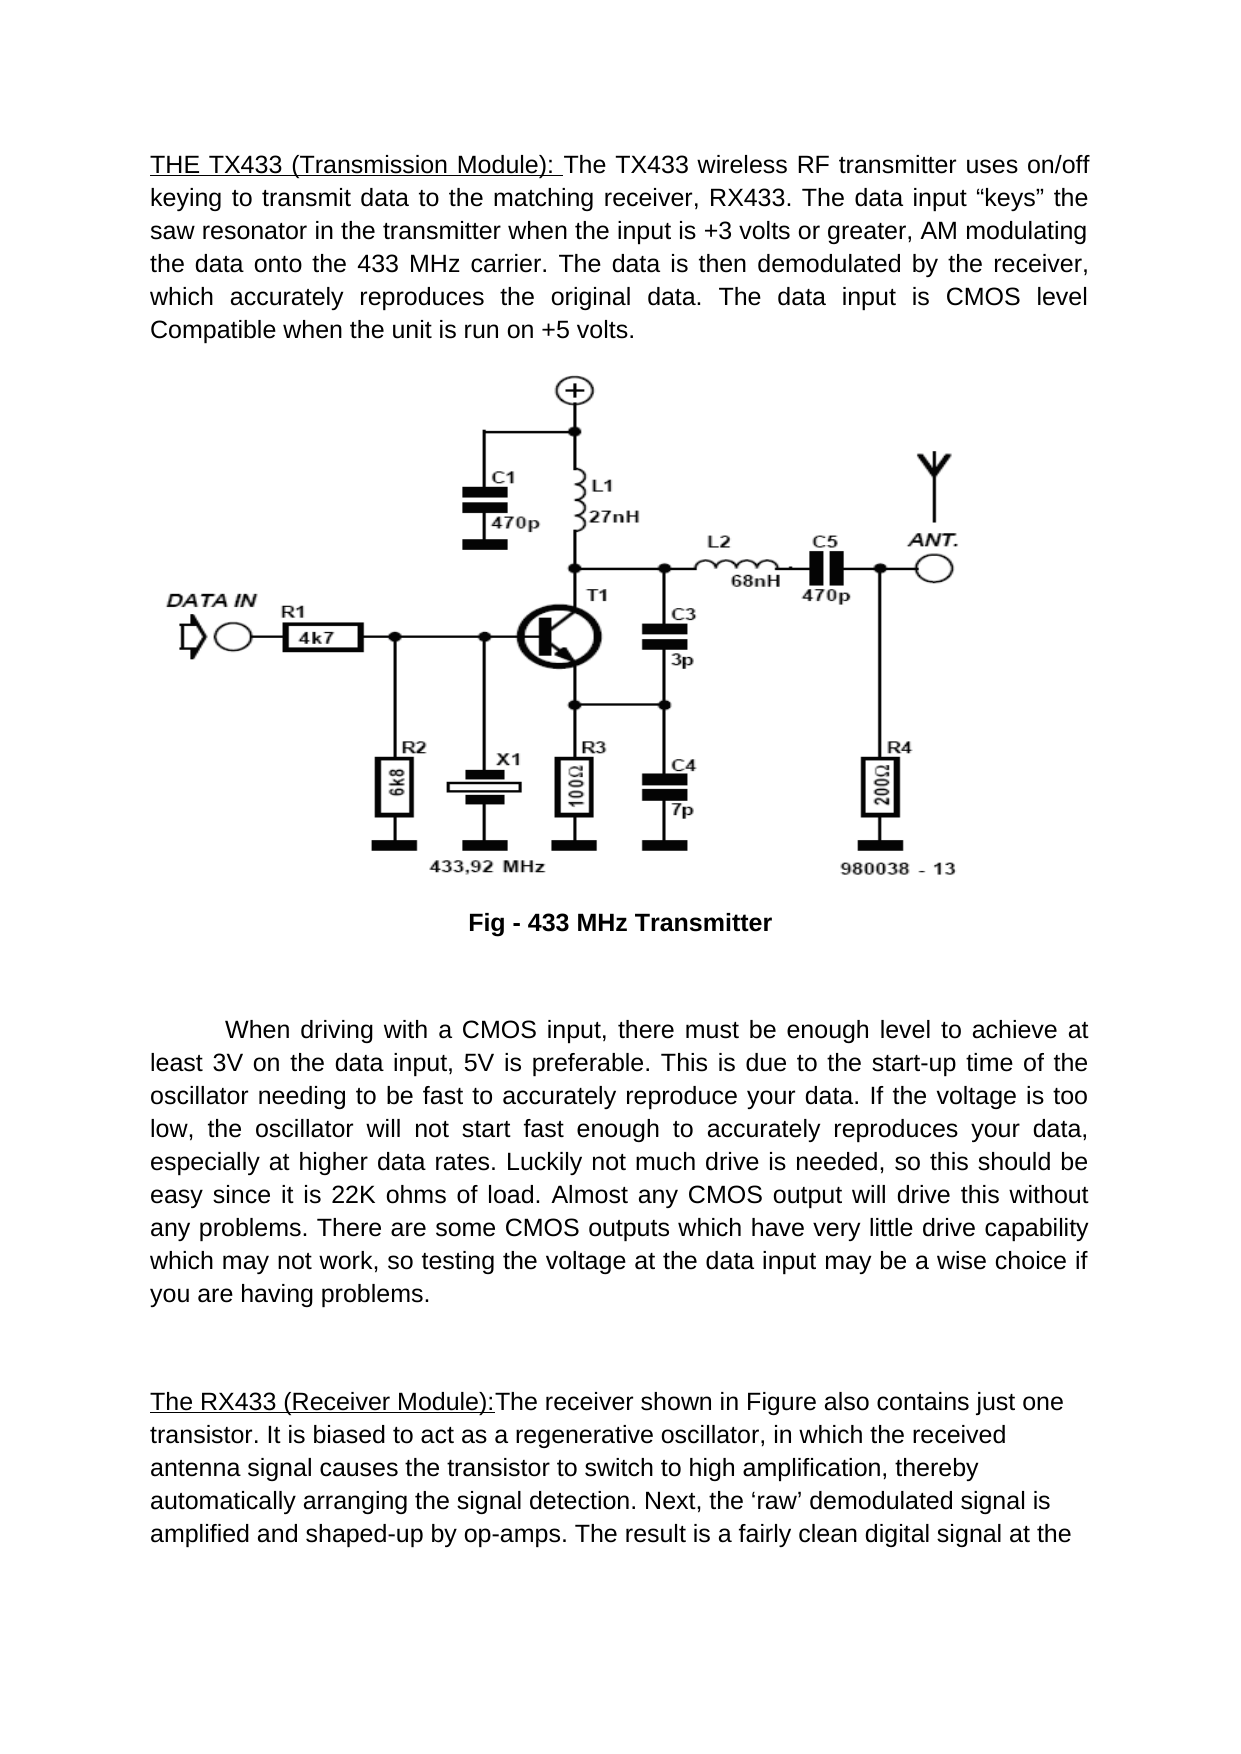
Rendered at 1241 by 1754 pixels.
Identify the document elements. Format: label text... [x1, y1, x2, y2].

picture [150, 368, 980, 883]
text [150, 1387, 1090, 1548]
text When driving with a CMOS input, there must be enough level to achieve at least 3V on the data input, 5V is preferable. This is due to the start-up time of the oscillator needing to be fast to accurately reproduce your data. If the voltage is too low, the oscillator will not start fast enough to accurately reproduces your data, especially at higher data rates. Luckily not much drive is needed, so this should be easy since it is 22K ohms of load. Almost any CMOS output will drive this without any problems. There are some CMOS outputs which have very little drive capability which may not work, so testing the voltage at the data input may be a wise choice if you are having problems. [150, 1015, 1090, 1308]
text THE TX433 (Transmission Module): The TX433 wireless RF transmitter uses on/off keying to transmit data to the matching receiver, RX433. The data input “keys” the saw resonator in the transmitter when the input is +3 volts or greater, AM modulating the data onto the 433 MHz carrier. The data is then demodulated by the receiver, which accurately reproduces the original data. The data input is CMOS level Compatible when the unit is run on +5 volts. [150, 150, 1090, 344]
text Fig - 433 MHz Transmitter [150, 908, 1090, 937]
